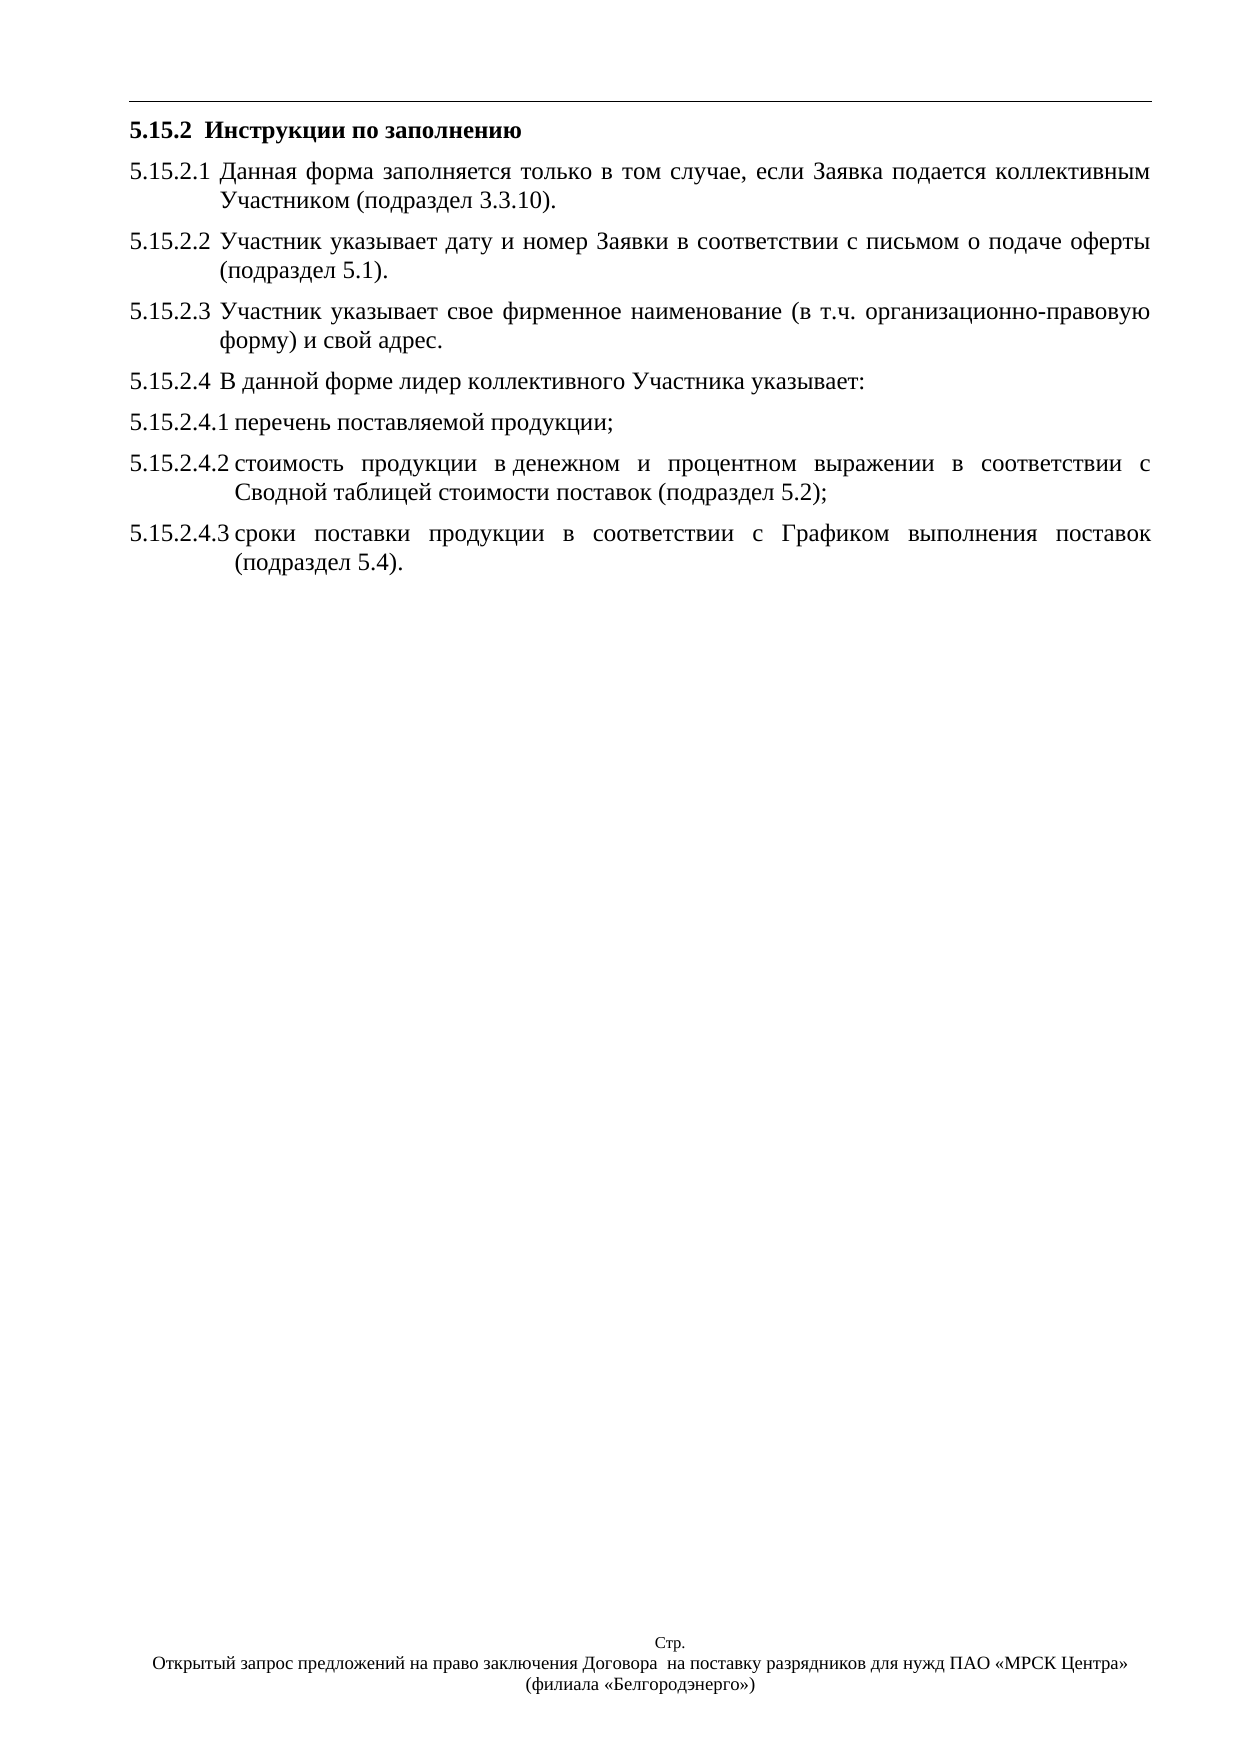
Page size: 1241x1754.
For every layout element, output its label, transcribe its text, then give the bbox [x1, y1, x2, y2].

subtitle Инструкции по заполнению [129, 115, 1152, 143]
list В данной форме лидер коллективного Участника указывает: [129, 366, 1152, 395]
list перечень поставляемой продукции; [129, 407, 1152, 436]
list Участник указывает свое фирменное наименование (в т.ч. организационно-правовую форму) и свой адрес. [129, 296, 1152, 353]
